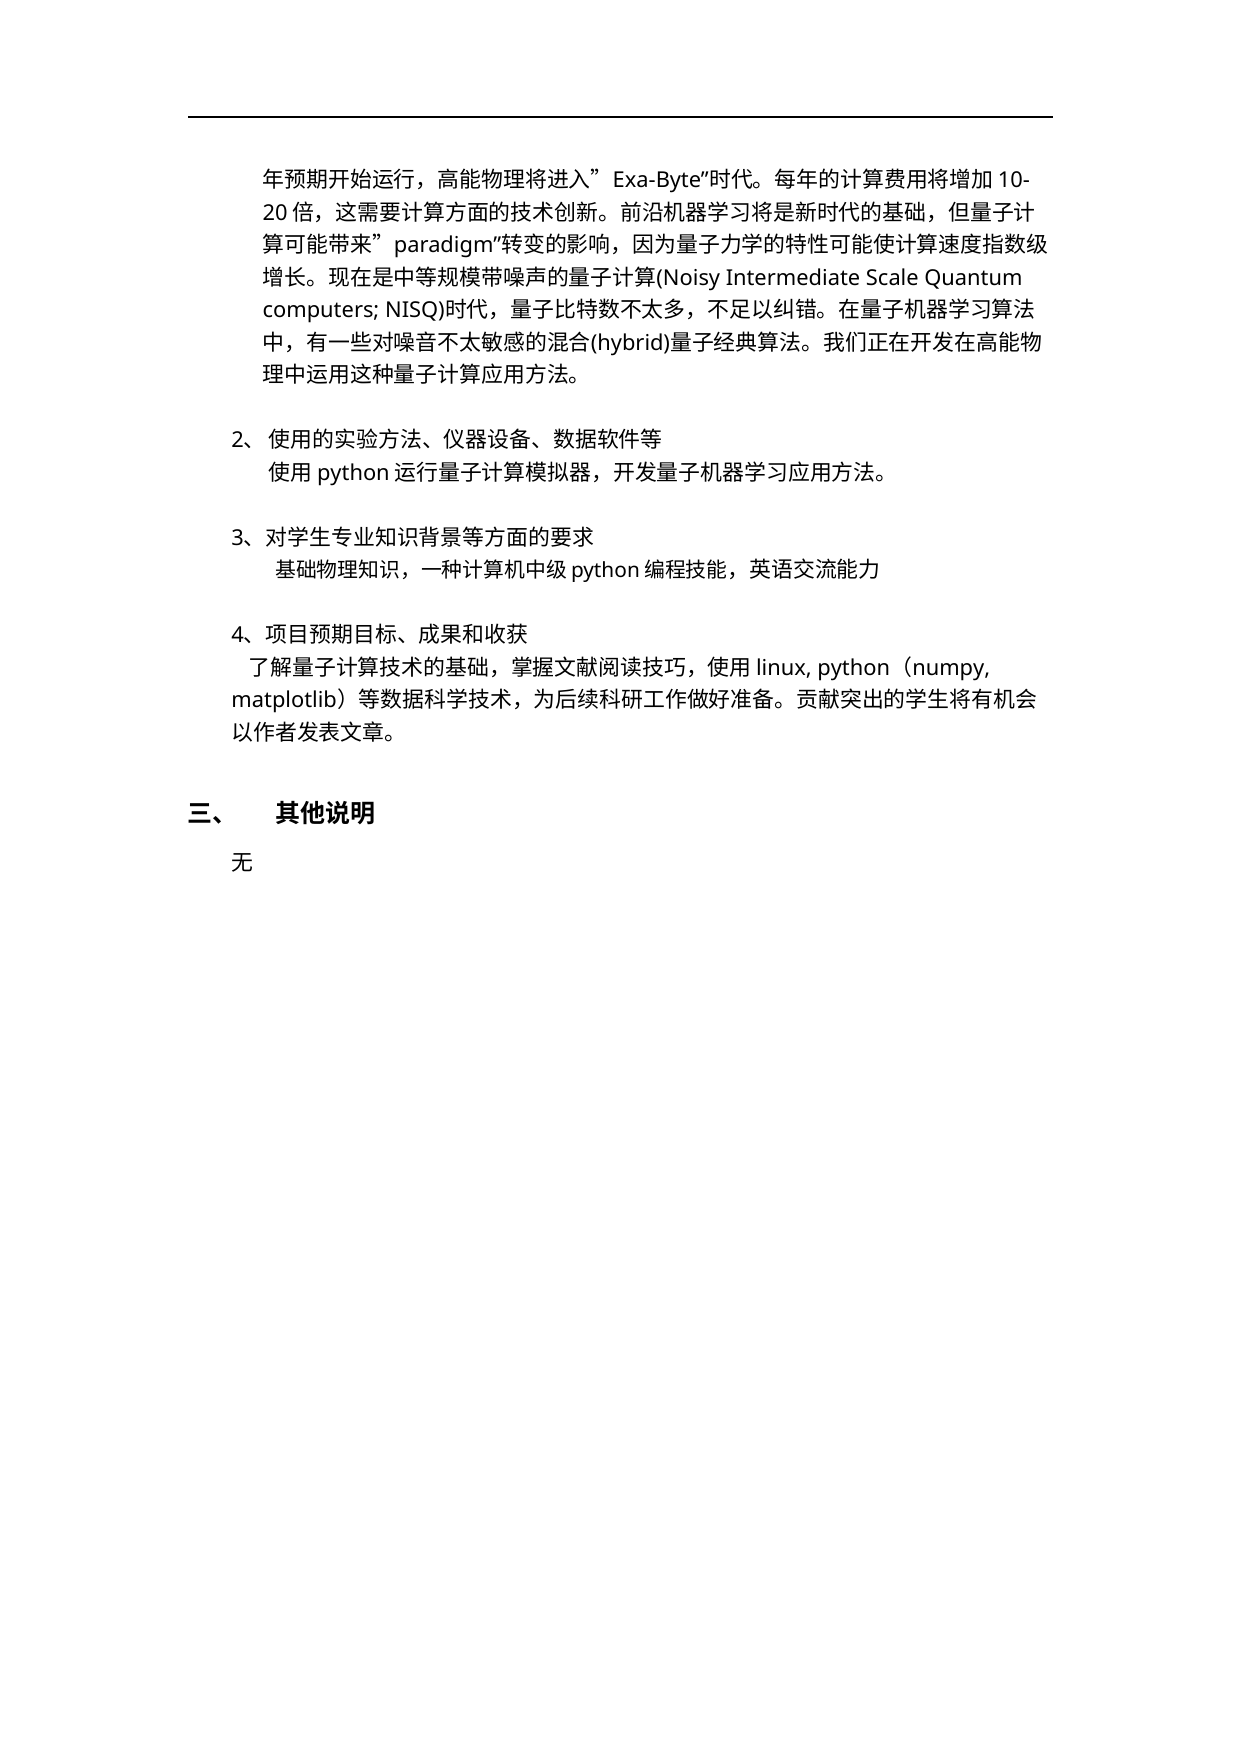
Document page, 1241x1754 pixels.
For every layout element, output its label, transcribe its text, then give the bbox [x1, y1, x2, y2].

list 使用的实验方法、仪器设备、数据软件等 [231, 422, 1053, 454]
text 3、对学生专业知识背景等方面的要求 [187, 519, 1053, 552]
list 4、项目预期目标、成果和收获 [231, 617, 1053, 649]
list 了解量子计算技术的基础，掌握文献阅读技巧，使用linux, python（numpy, matplotlib）等数据科学技术，为后续科研工作做好准备。贡献突出的学生将有机会以作者发表文章。 [231, 649, 1053, 747]
text 基础物理知识，一种计算机中级python编程技能，英语交流能力 [231, 552, 1053, 584]
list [262, 162, 1053, 389]
text 无 [187, 844, 1053, 877]
list 使用python运行量子计算模拟器，开发量子机器学习应用方法。 [269, 454, 1053, 487]
list 其他说明 [187, 779, 1053, 844]
